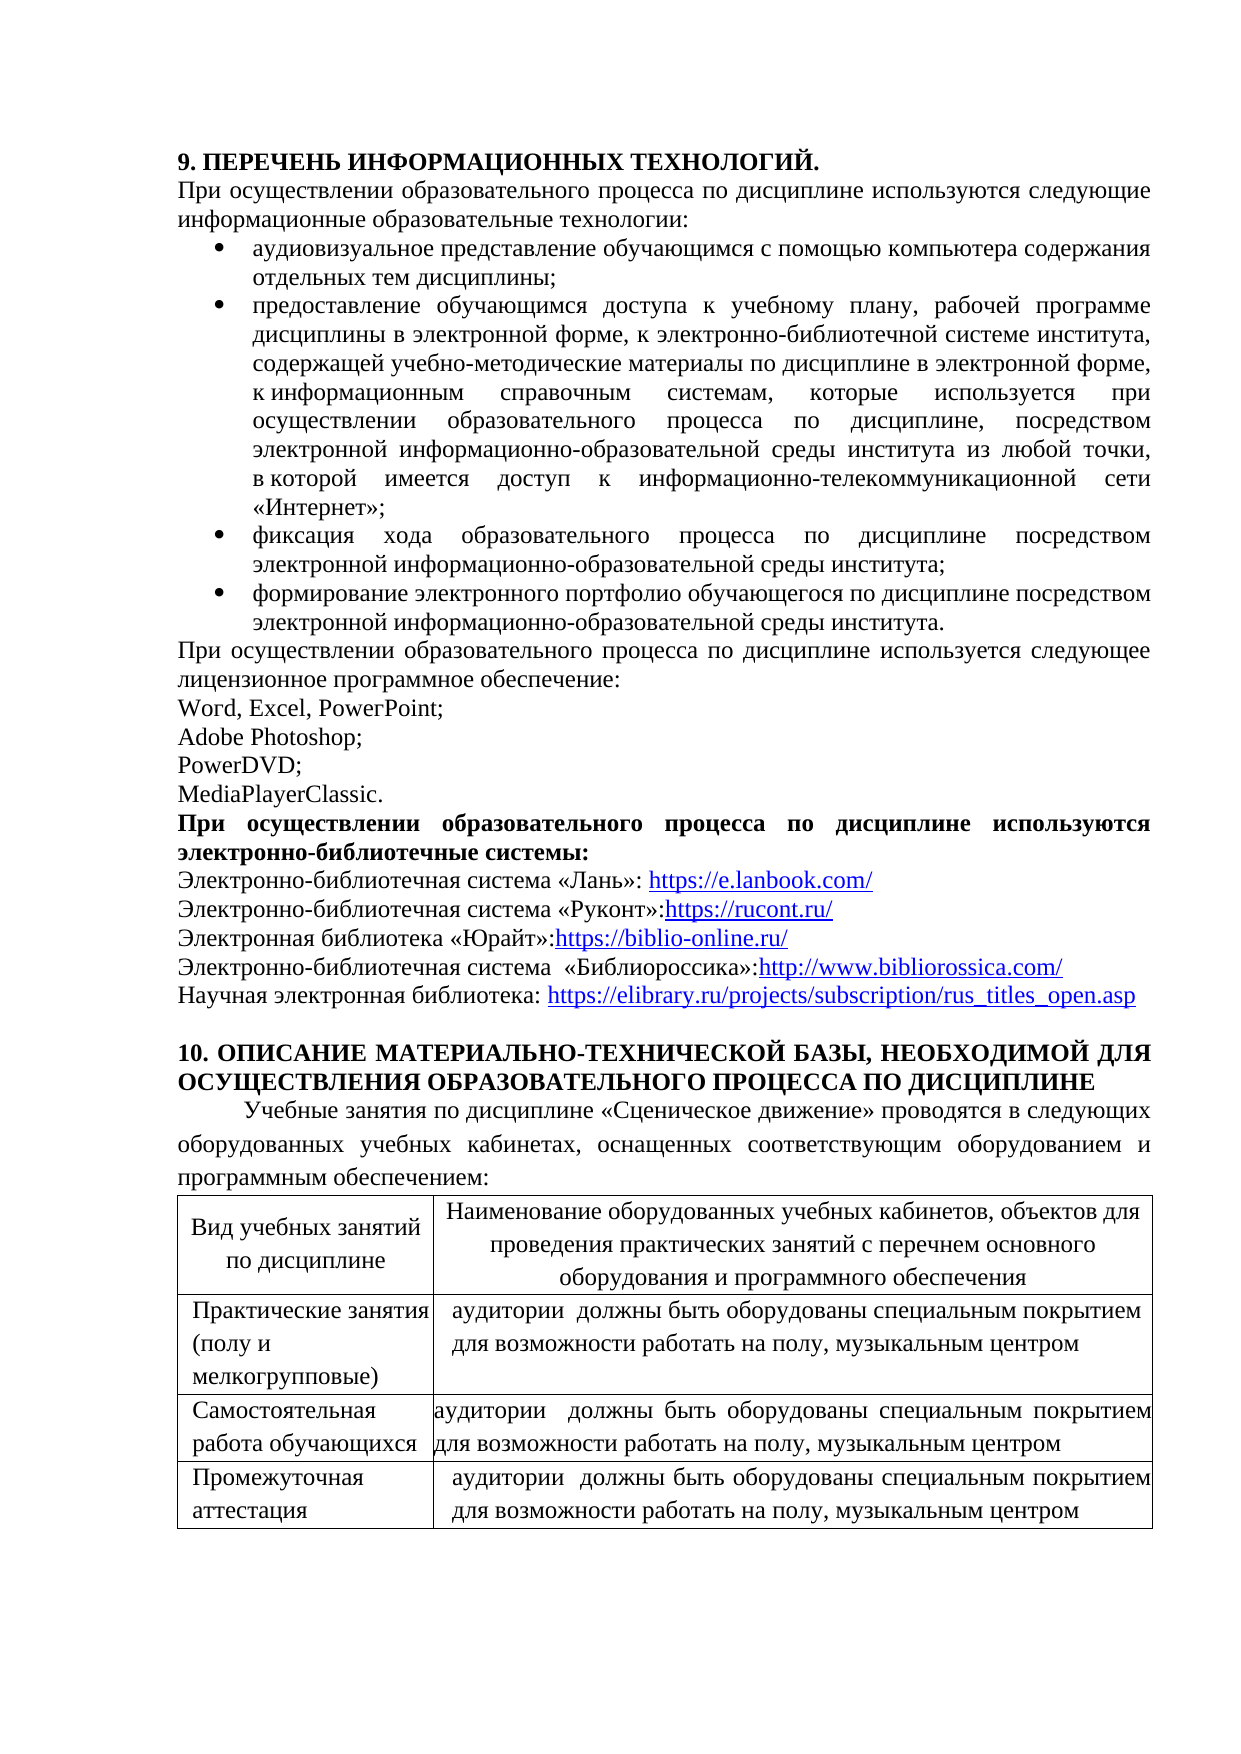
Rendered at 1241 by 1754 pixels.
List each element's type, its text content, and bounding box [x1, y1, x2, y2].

text Электронно-библиотечная система «Лань»: https://e.lanbook.com/ [177, 866, 1152, 894]
list фиксация хода образовательного процесса по дисциплине посредством электронной информационно-образовательной среды института; [215, 521, 1152, 578]
table_cell Самостоятельная работа обучающихся [178, 1395, 433, 1461]
text При осуществлении образовательного процесса по дисциплине используется следующее лицензионное программное обеспечение: [177, 636, 1152, 693]
text 10. ОПИСАНИЕ МАТЕРИАЛЬНО-ТЕХНИЧЕСКОЙ БАЗЫ, НЕОБХОДИМОЙ ДЛЯ ОСУЩЕСТВЛЕНИЯ ОБРАЗОВАТЕЛЬНОГО ПРОЦЕССА ПО ДИСЦИПЛИНЕ [177, 1038, 1152, 1096]
text PowerDVD; [177, 751, 1152, 779]
table_cell аудитории должны быть оборудованы специальным покрытием для возможности работать на полу, музыкальным центром [434, 1462, 1152, 1527]
text Электронно-библиотечная система «Руконт»:https://rucont.ru/ [177, 894, 1152, 923]
text Электронно-библиотечная система «Библиороссика»:http://www.bibliorossica.com/ [177, 952, 1152, 981]
text Электронная библиотека «Юрайт»:https://biblio-online.ru/ [177, 923, 1152, 952]
list формирование электронного портфолио обучающегося по дисциплине посредством электронной информационно-образовательной среды института. [215, 578, 1152, 636]
table_cell Промежуточная аттестация [178, 1462, 433, 1527]
text При осуществлении образовательного процесса по дисциплине используются электронно-библиотечные системы: [177, 808, 1152, 866]
text Научная электронная библиотека: https://elibrary.ru/projects/subscription/rus_titles_open.asp [177, 981, 1152, 1009]
text Учебные занятия по дисциплине «Сценическое движение» проводятся в следующих оборудованных учебных кабинетах, оснащенных соответствующим оборудованием и программным обеспечением: [177, 1096, 1152, 1190]
text При осуществлении образовательного процесса по дисциплине используются следующие информационные образовательные технологии: [177, 176, 1152, 233]
table_cell аудитории должны быть оборудованы специальным покрытием для возможности работать на полу, музыкальным центром [434, 1295, 1152, 1394]
list аудиовизуальное представление обучающимся с помощью компьютера содержания отдельных тем дисциплины; [215, 233, 1152, 291]
text MediaPlayerClassic. [177, 779, 1152, 808]
table_header Вид учебных занятий по дисциплине [178, 1196, 433, 1294]
table_cell Практические занятия (полу и мелкогрупповые) [178, 1295, 433, 1394]
list предоставление обучающимся доступа к учебному плану, рабочей программе дисциплины в электронной форме, к электронно-библиотечной системе института, содержащей учебно-методические материалы по дисциплине в электронной форме, к информационным справочным системам, которые используется при осуществлении образовательного процесса по дисциплине, посредством электронной информационно-образовательной среды института из любой точки, в которой имеется доступ к информационно-телекоммуникационной сети «Интернет»; [215, 291, 1152, 521]
text Adobe Photoshop; [177, 722, 1152, 751]
text 9. ПЕРЕЧЕНЬ ИНФОРМАЦИОННЫХ ТЕХНОЛОГИЙ. [177, 147, 1152, 176]
text Wогd, Ехсеl, PowегРоint; [177, 693, 1152, 722]
table_cell аудитории должны быть оборудованы специальным покрытием для возможности работать на полу, музыкальным центром [434, 1395, 1152, 1461]
table_header Наименование оборудованных учебных кабинетов, объектов для проведения практических занятий с перечнем основного оборудования и программного обеспечения [434, 1196, 1152, 1294]
